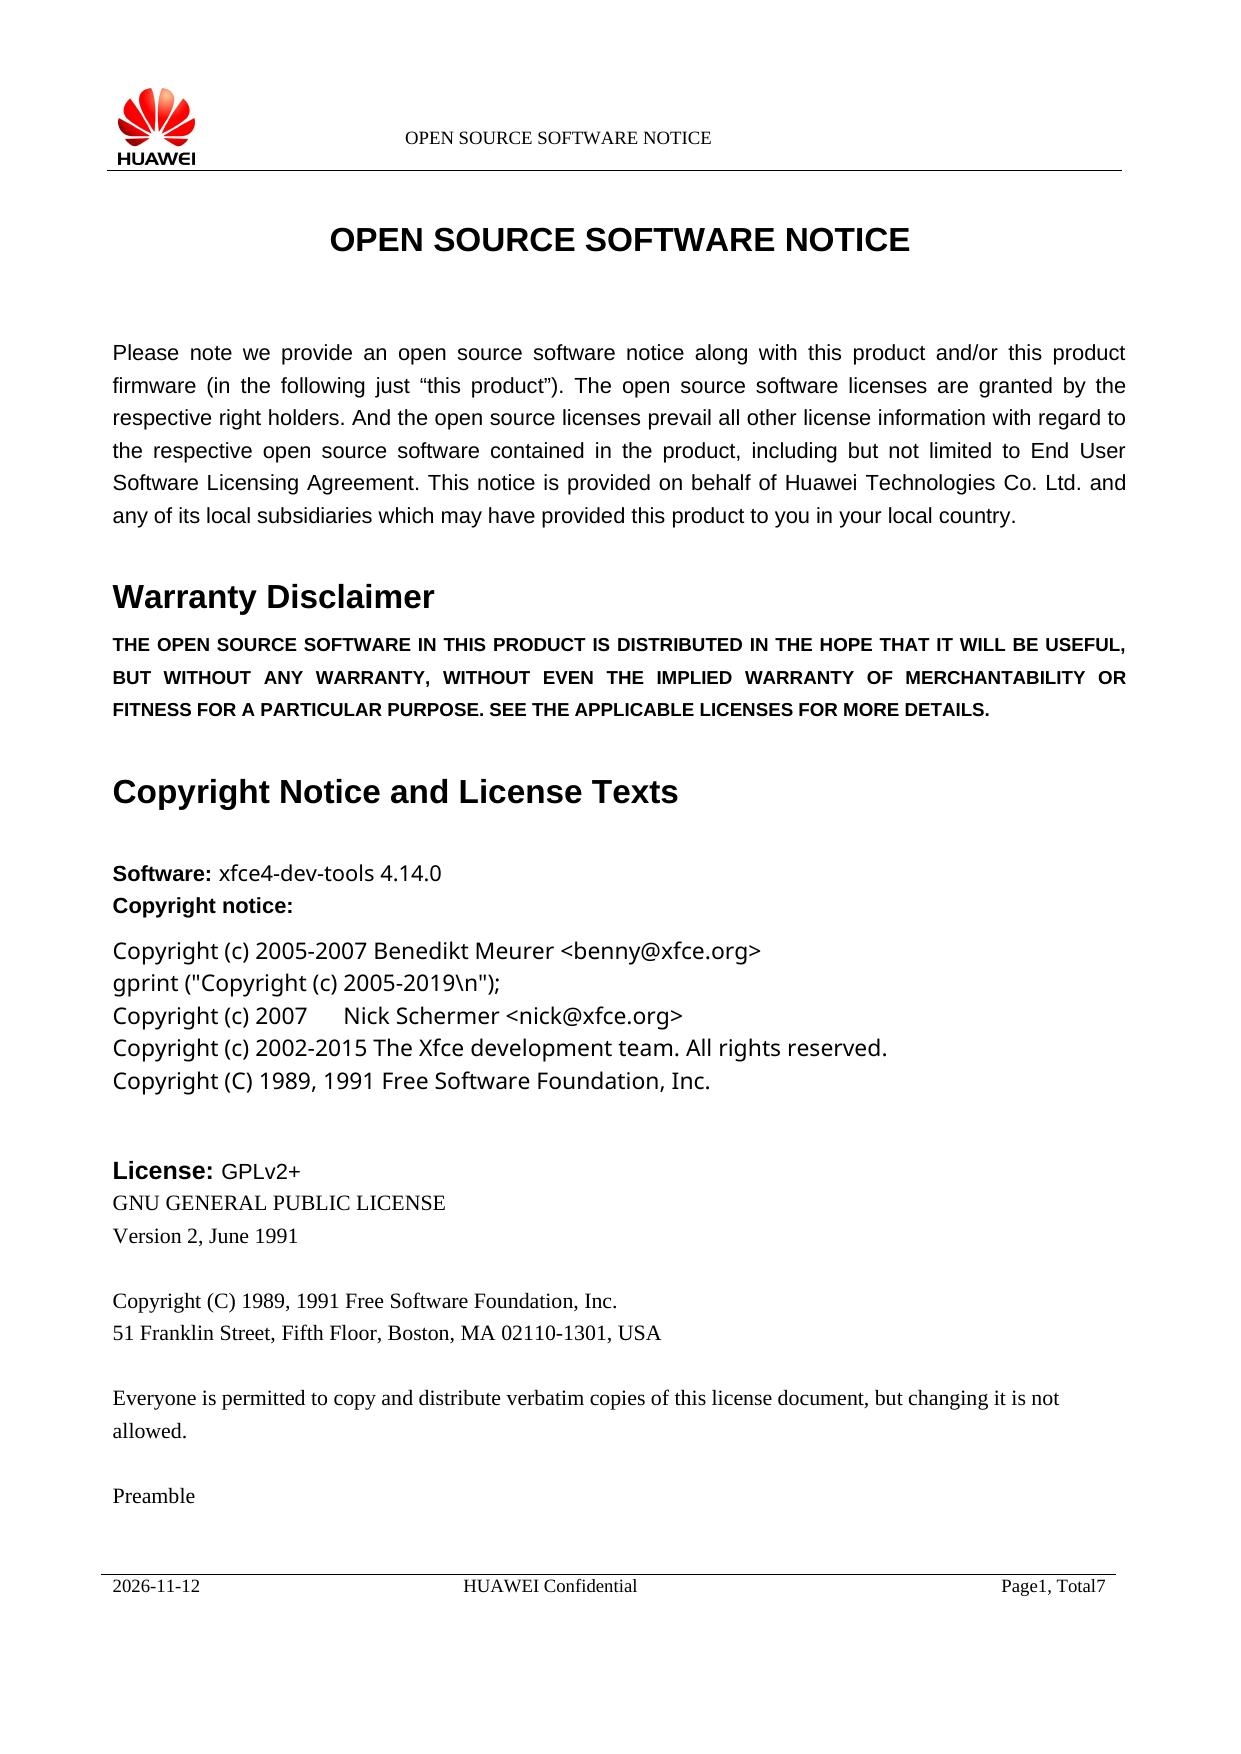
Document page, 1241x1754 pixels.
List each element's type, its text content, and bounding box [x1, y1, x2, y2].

text The open source software in this product is distributed in the hope that it will be useful, but WITHOUT ANY WARRANTY, without even the implied warranty of MERCHANTABILITY or FITNESS FOR A PARTICULAR PURPOSE. See the applicable licenses for more details. [112, 629, 1128, 726]
title Software: xfce4-dev-tools 4.14.0 [112, 856, 1128, 889]
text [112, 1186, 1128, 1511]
text Please note we provide an open source software notice along with this product and/or this product firmware (in the following just “this product”). The open source software licenses are granted by the respective right holders. And the open source licenses prevail all other license information with regard to the respective open source software contained in the product, including but not limited to End User Software Licensing Agreement. This notice is provided on behalf of Huawei Technologies Co. Ltd. and any of its local subsidiaries which may have provided this product to you in your local country. [112, 336, 1128, 531]
text License: GPLv2+ [112, 1154, 1128, 1186]
text Copyright Notice and License Texts [112, 759, 1128, 824]
text OPEN SOURCE SOFTWARE NOTICE [112, 206, 1128, 271]
text Copyright notice: [112, 889, 1128, 921]
text Copyright (c) 2005-2007 Benedikt Meurer <benny@xfce.org> gprint ("Copyright (c) 2005-2019\n"); Copyright (c) 2007 Nick Schermer <nick@xfce.org> Copyright (c) 2002-2015 The Xfce development team. All rights reserved. Copyright (C) 1989, 1991 Free Software Foundation, Inc. [112, 934, 1128, 1129]
text Warranty Disclaimer [112, 564, 1128, 629]
picture [118, 88, 195, 165]
